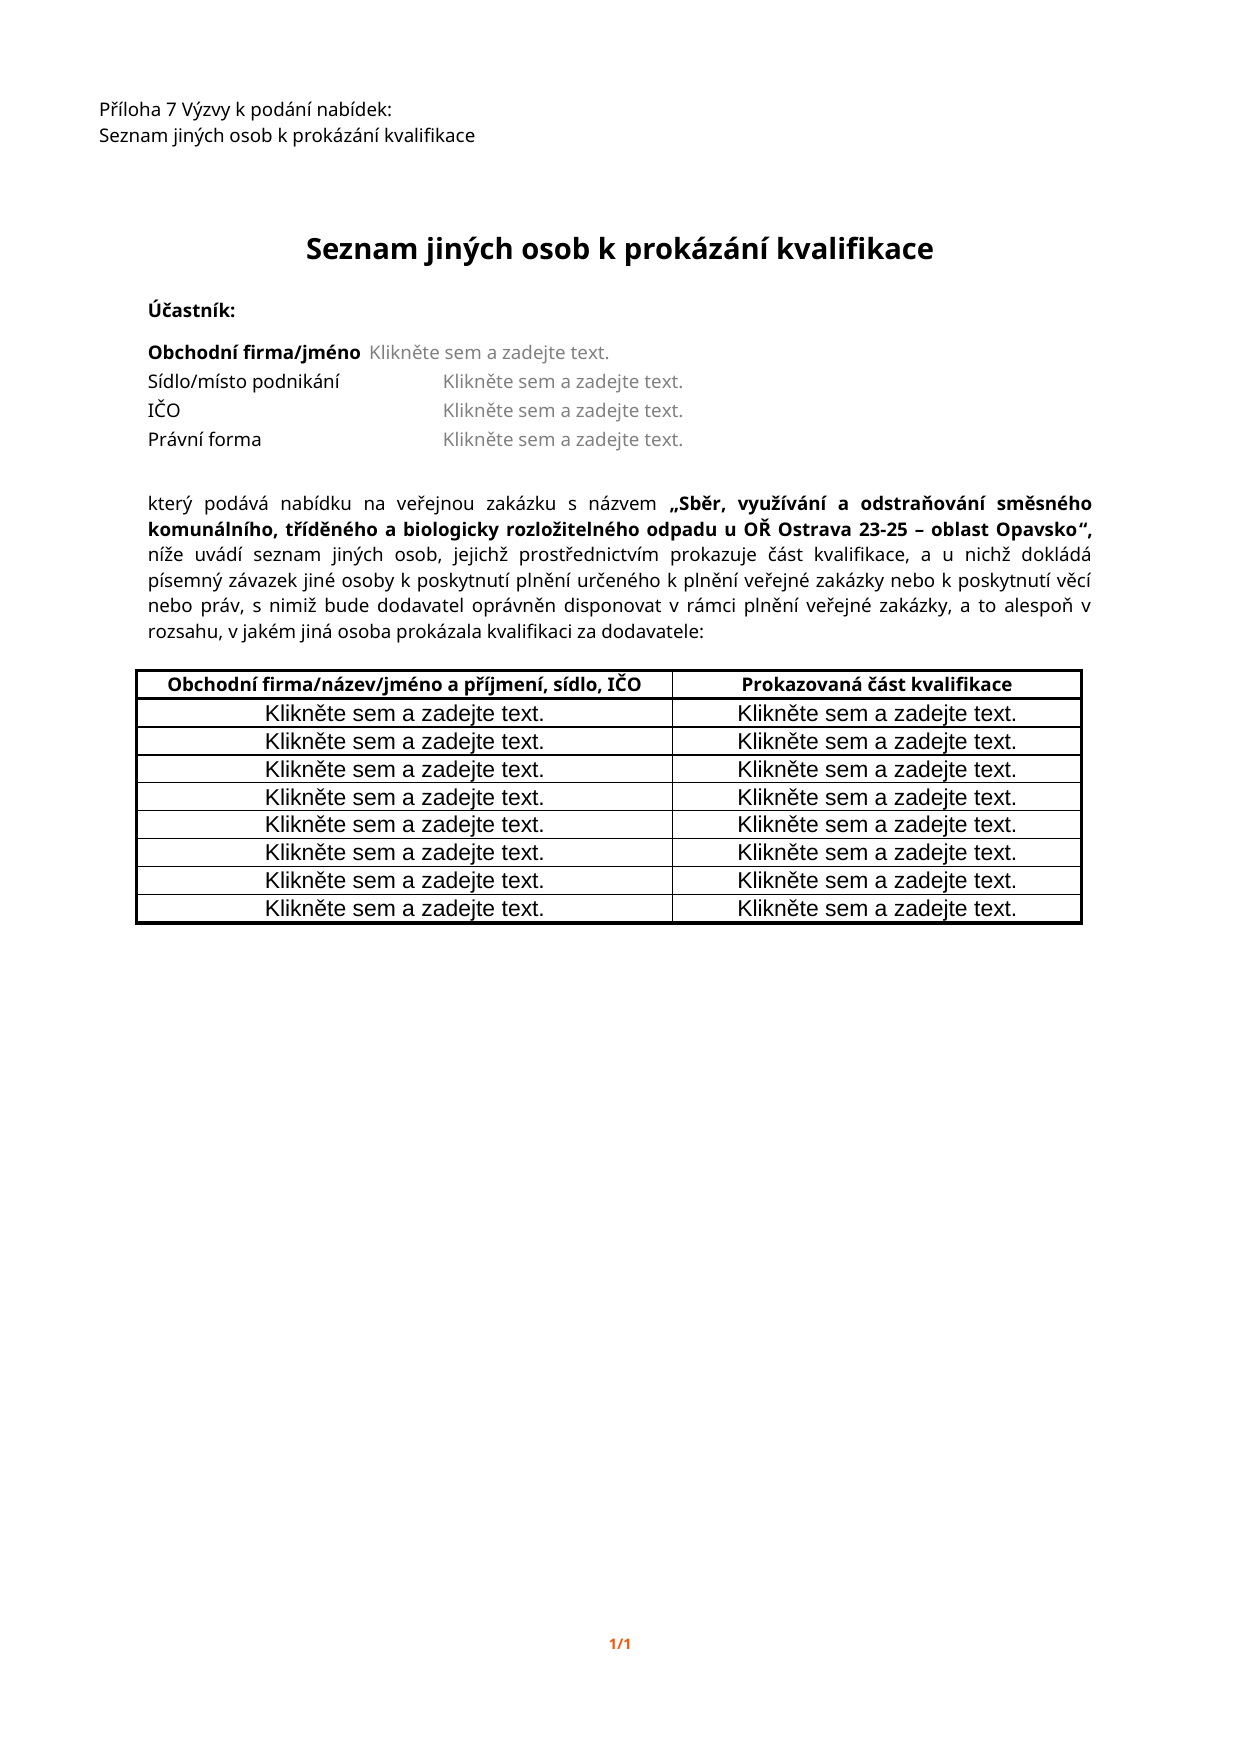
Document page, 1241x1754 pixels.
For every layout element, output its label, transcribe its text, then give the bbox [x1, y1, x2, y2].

text Obchodní firma/jméno [148, 336, 1093, 365]
text IČO [148, 394, 1093, 423]
table_header Obchodní firma/název/jméno a příjmení, sídlo, IČO [138, 672, 672, 697]
title Seznam jiných osob k prokázání kvalifikace [148, 228, 1093, 268]
text Účastník: [148, 293, 1093, 324]
text Sídlo/místo podnikání [148, 365, 1093, 394]
text Právní forma [148, 423, 1093, 452]
text který podává nabídku na veřejnou zakázku s názvem „Sběr, využívání a odstraňování směsného komunálního, tříděného a biologicky rozložitelného odpadu u OŘ Ostrava 23-25 – oblast Opavsko“, níže uvádí seznam jiných osob, jejichž prostřednictvím prokazuje část kvalifikace, a u nichž dokládá písemný závazek jiné osoby k poskytnutí plnění určeného k plnění veřejné zakázky nebo k poskytnutí věcí nebo práv, s nimiž bude dodavatel oprávněn disponovat v rámci plnění veřejné zakázky, a to alespoň v rozsahu, v jakém jiná osoba prokázala kvalifikaci za dodavatele: [148, 490, 1093, 643]
table_header Prokazovaná část kvalifikace [673, 672, 1080, 697]
